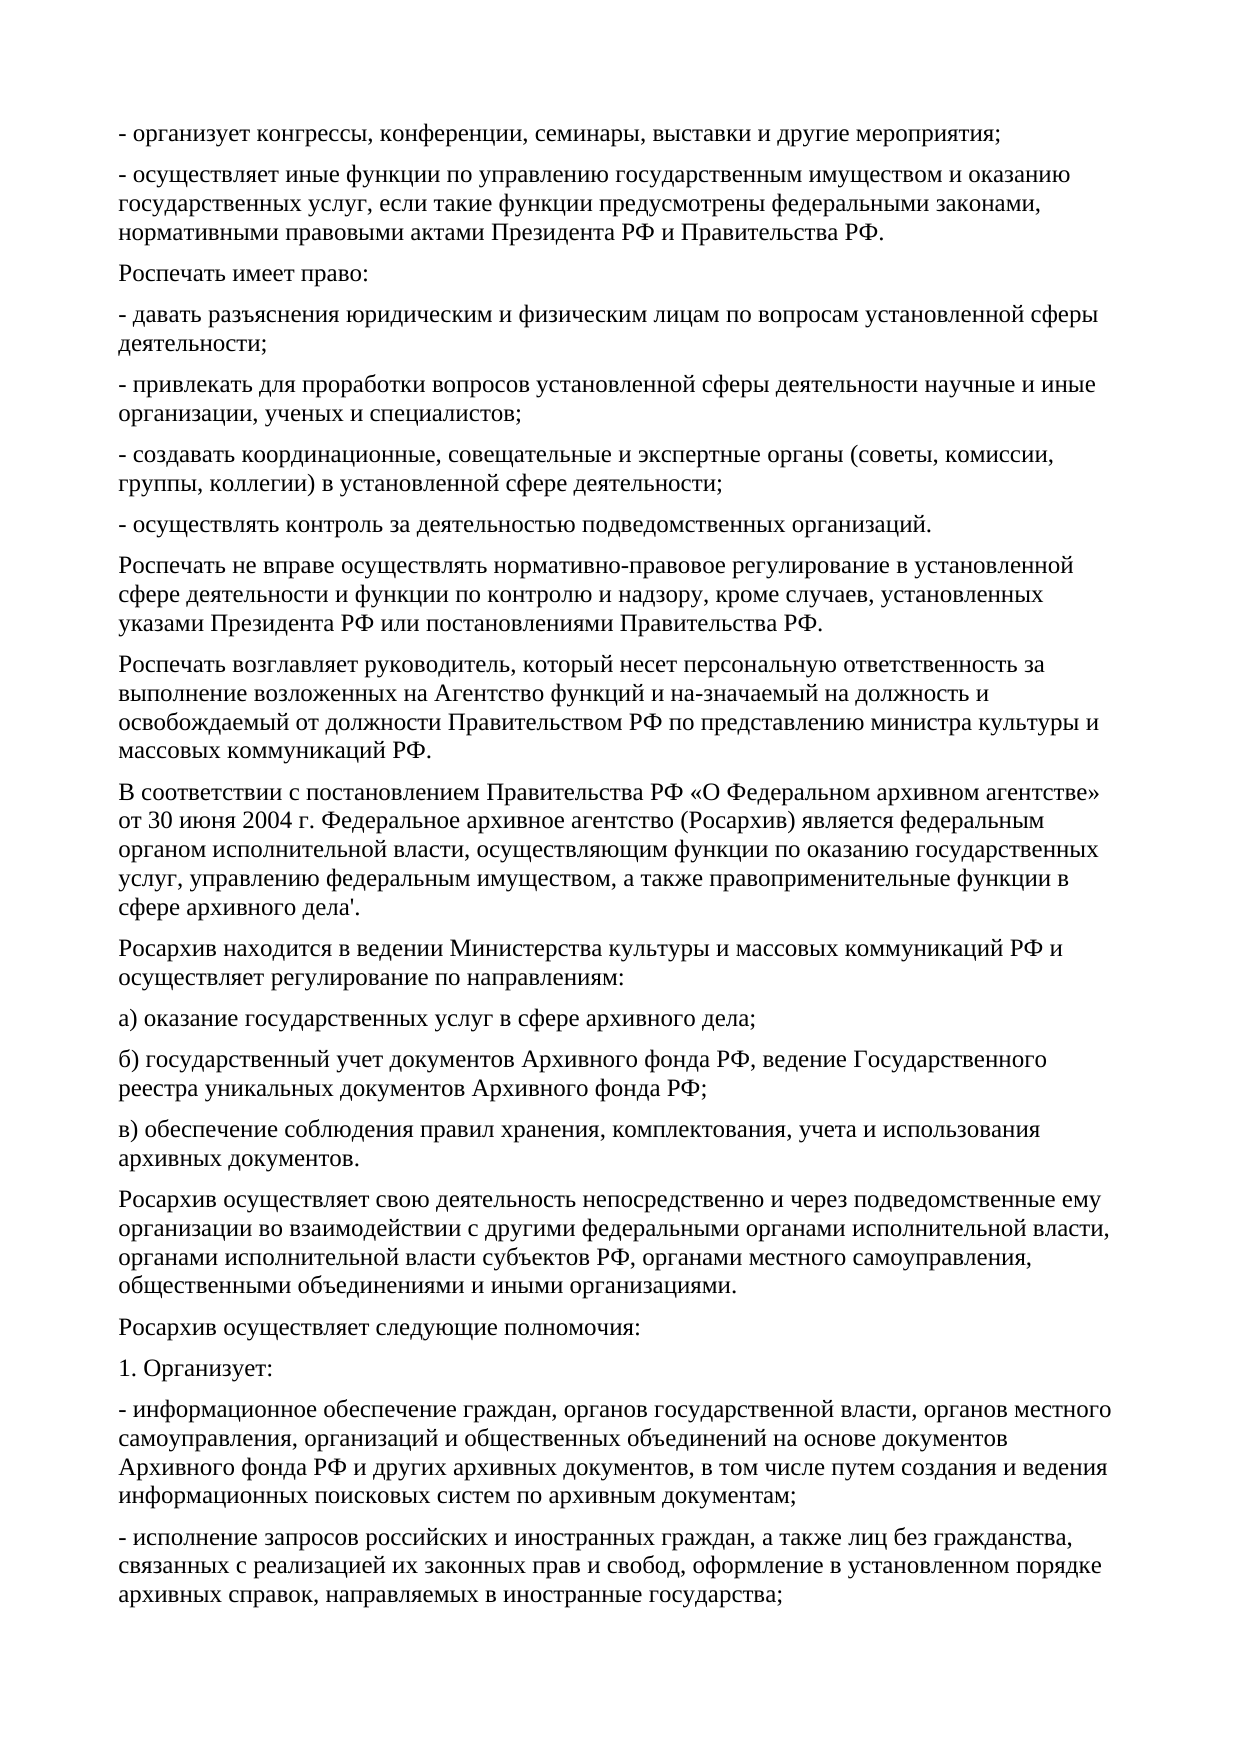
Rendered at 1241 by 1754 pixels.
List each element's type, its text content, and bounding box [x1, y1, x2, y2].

text в) обеспечение соблюдения правил хранения, комплектования, учета и использования архивных документов. [118, 1114, 1122, 1172]
text а) оказание государственных услуг в сфере архивного дела; [118, 1003, 1122, 1032]
text - информационное обеспечение граждан, органов государственной власти, органов местного самоуправления, организаций и общественных объединений на основе документов Архивного фонда РФ и других архивных документов, в том числе путем создания и ведения информационных поисковых систем по архивным документам; [118, 1394, 1122, 1509]
text Роспечать имеет право: [118, 258, 1122, 287]
text В соответствии с постановлением Правительства РФ «О Федеральном архивном агентстве» от 30 июня 2004 г. Федеральное архивное агентство (Росархив) является федеральным органом исполнительной власти, осуществляющим функции по оказанию государственных услуг, управлению федеральным имуществом, а также правоприменительные функции в сфере архивного дела'. [118, 777, 1122, 921]
text - создавать координационные, совещательные и экспертные органы (советы, комиссии, группы, коллегии) в установленной сфере деятельности; [118, 439, 1122, 497]
text 1. Организует: [118, 1353, 1122, 1382]
text - привлекать для проработки вопросов установленной сферы деятельности научные и иные организации, ученых и специалистов; [118, 369, 1122, 427]
text - давать разъяснения юридическим и физическим лицам по вопросам установленной сферы деятельности; [118, 299, 1122, 357]
text Росархив осуществляет следующие полномочия: [118, 1312, 1122, 1341]
text - исполнение запросов российских и иностранных граждан, а также лиц без гражданства, связанных с реализацией их законных прав и свобод, оформление в установленном порядке архивных справок, направляемых в иностранные государства; [118, 1522, 1122, 1608]
text Росархив осуществляет свою деятельность непосредственно и через подведомственные ему организации во взаимодействии с другими федеральными органами исполнительной власти, органами исполнительной власти субъектов РФ, органами местного самоуправления, общественными объединениями и иными организациями. [118, 1184, 1122, 1299]
text б) государственный учет документов Архивного фонда РФ, ведение Государственного реестра уникальных документов Архивного фонда РФ; [118, 1044, 1122, 1102]
text - организует конгрессы, конференции, семинары, выставки и другие мероприятия; [118, 118, 1122, 147]
text - осуществлять контроль за деятельностью подведомственных организаций. [118, 509, 1122, 538]
text Росархив находится в ведении Министерства культуры и массовых коммуникаций РФ и осуществляет регулирование по направлениям: [118, 933, 1122, 991]
text Роспечать не вправе осуществлять нормативно-правовое регулирование в установленной сфере деятельности и функции по контролю и надзору, кроме случаев, установленных указами Президента РФ или постановлениями Правительства РФ. [118, 551, 1122, 637]
text Роспечать возглавляет руководитель, который несет персональную ответственность за выполнение возложенных на Агентство функций и на-значаемый на должность и освобождаемый от должности Правительством РФ по представлению министра культуры и массовых коммуникаций РФ. [118, 649, 1122, 764]
text - осуществляет иные функции по управлению государственным имуществом и оказанию государственных услуг, если такие функции предусмотрены федеральными законами, нормативными правовыми актами Президента РФ и Правительства РФ. [118, 159, 1122, 246]
